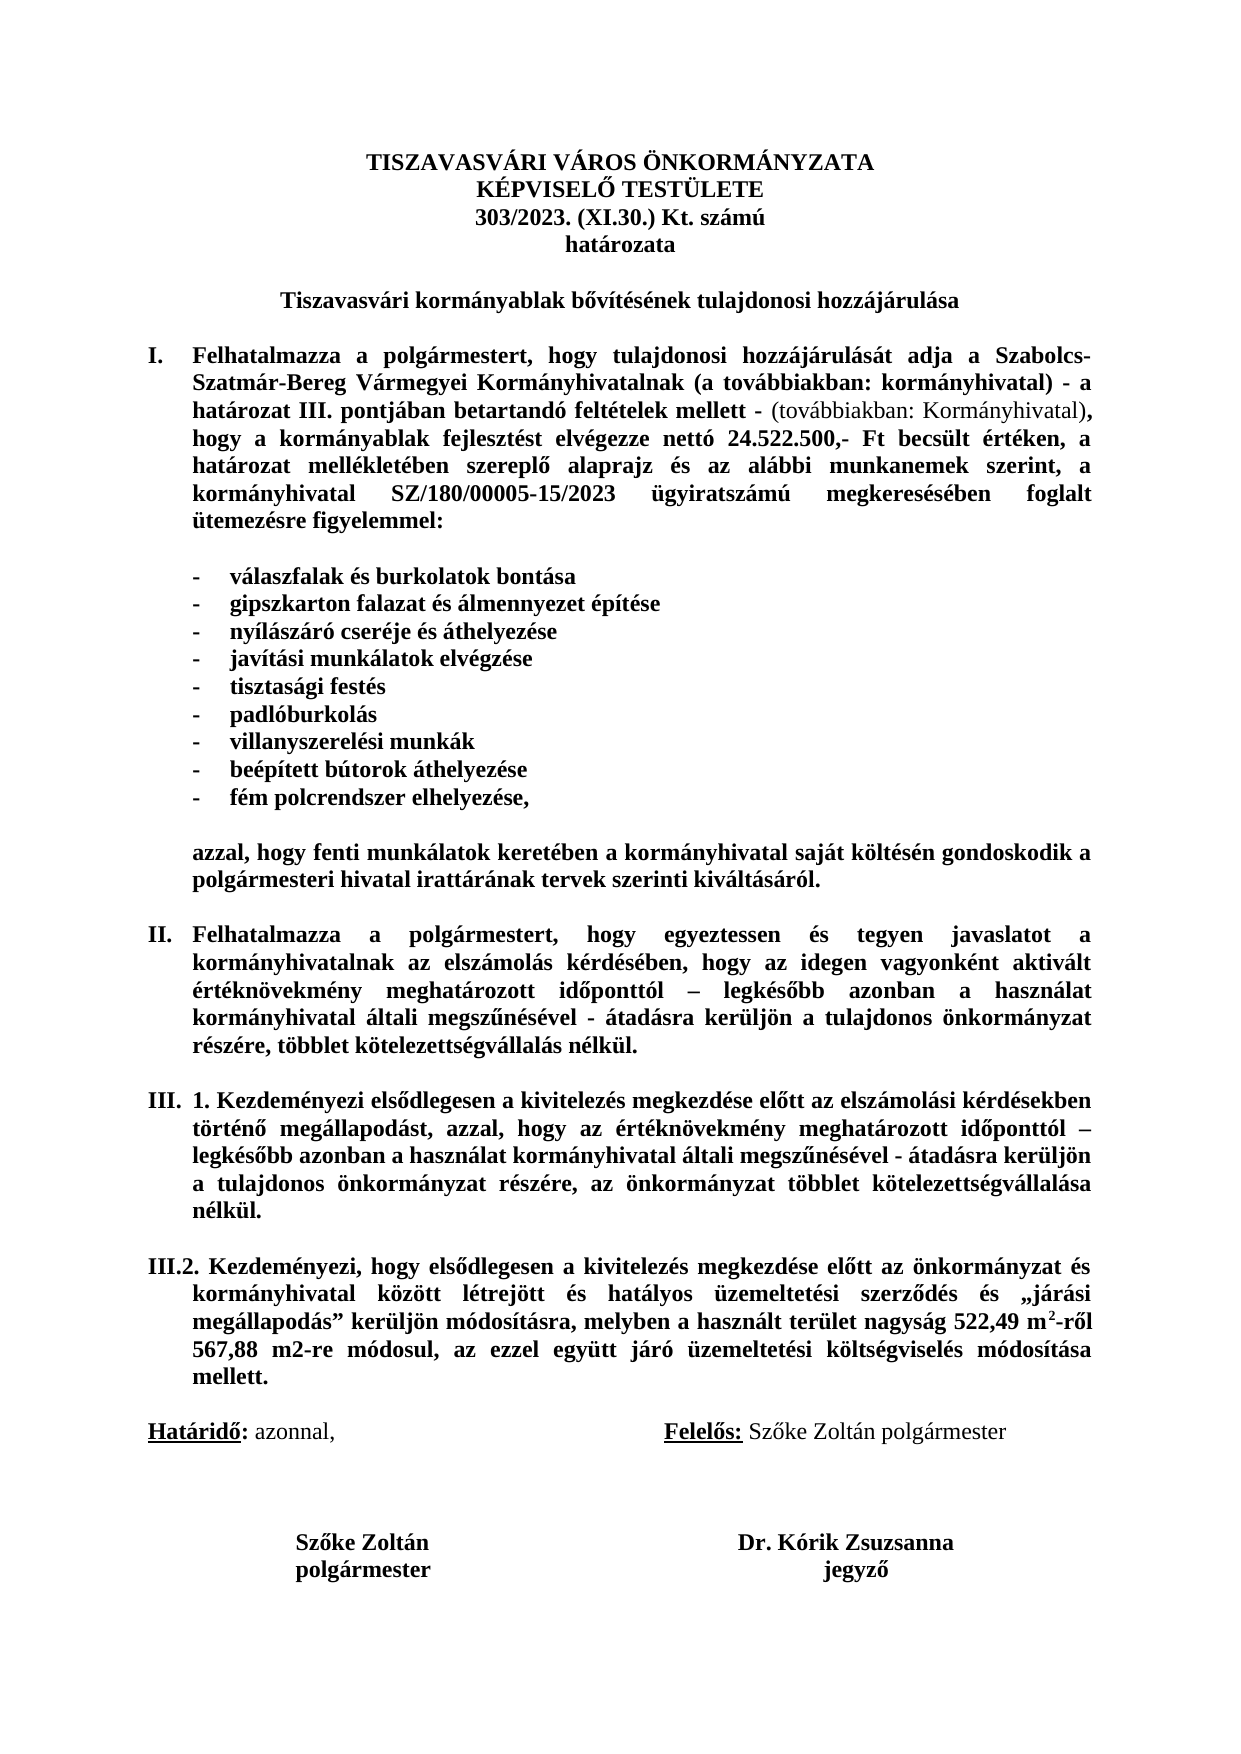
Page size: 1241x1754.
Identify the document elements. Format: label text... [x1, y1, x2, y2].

list tisztasági festés [192, 672, 1093, 700]
text Tiszavasvári kormányablak bővítésének tulajdonosi hozzájárulása [148, 286, 1093, 313]
list 1. Kezdeményezi elsődlegesen a kivitelezés megkezdése előtt az elszámolási kérdésekben történő megállapodást, azzal, hogy az értéknövekmény meghatározott időponttól – legkésőbb azonban a használat kormányhivatal általi megszűnésével - átadásra kerüljön a tulajdonos önkormányzat részére, az önkormányzat többlet kötelezettségvállalása nélkül. [148, 1086, 1093, 1224]
list villanyszerelési munkák [192, 727, 1093, 755]
text 303/2023. (XI.30.) Kt. számú [148, 203, 1093, 230]
list beépített bútorok áthelyezése [192, 755, 1093, 782]
list padlóburkolás [192, 700, 1093, 727]
list Felhatalmazza a polgármestert, hogy tulajdonosi hozzájárulását adja a Szabolcs-Szatmár-Bereg Vármegyei Kormányhivatalnak (a továbbiakban: kormányhivatal) - a határozat III. pontjában betartandó feltételek mellett - (továbbiakban: Kormányhivatal), hogy a kormányablak fejlesztést elvégezze nettó 24.522.500,- Ft becsült értéken, a határozat mellékletében szereplő alaprajz és az alábbi munkanemek szerint, a kormányhivatal SZ/180/00005-15/2023 ügyiratszámú megkeresésében foglalt ütemezésre figyelemmel: [148, 341, 1093, 534]
text Határidő: azonnal, Felelős: Szőke Zoltán polgármester [148, 1417, 1090, 1445]
list gipszkarton falazat és álmennyezet építése [192, 589, 1093, 617]
text polgármester jegyző [221, 1555, 1093, 1583]
list válaszfalak és burkolatok bontása [192, 562, 1093, 589]
list Felhatalmazza a polgármestert, hogy egyeztessen és tegyen javaslatot a kormányhivatalnak az elszámolás kérdésében, hogy az idegen vagyonként aktivált értéknövekmény meghatározott időponttól – legkésőbb azonban a használat kormányhivatal általi megszűnésével - átadásra kerüljön a tulajdonos önkormányzat részére, többlet kötelezettségvállalás nélkül. [148, 921, 1093, 1058]
text határozata [148, 230, 1093, 258]
text azzal, hogy fenti munkálatok keretében a kormányhivatal saját költésén gondoskodik a polgármesteri hivatal irattárának tervek szerinti kiváltásáról. [192, 838, 1093, 893]
list nyílászáró cseréje és áthelyezése [192, 617, 1093, 644]
text TISZAVASVÁRI VÁROS ÖNKORMÁNYZATA [148, 148, 1093, 175]
text KÉPVISELŐ TESTÜLETE [148, 175, 1093, 203]
list javítási munkálatok elvégzése [192, 644, 1093, 672]
text Szőke Zoltán Dr. Kórik Zsuzsanna [221, 1528, 1093, 1555]
text III.2. Kezdeményezi, hogy elsődlegesen a kivitelezés megkezdése előtt az önkormányzat és kormányhivatal között létrejött és hatályos üzemeltetési szerződés és „járási megállapodás” kerüljön módosításra, melyben a használt terület nagyság 522,49 m2-ről 567,88 m2-re módosul, az ezzel együtt járó üzemeltetési költségviselés módosítása mellett. [148, 1252, 1093, 1390]
list fém polcrendszer elhelyezése, [192, 782, 1093, 810]
